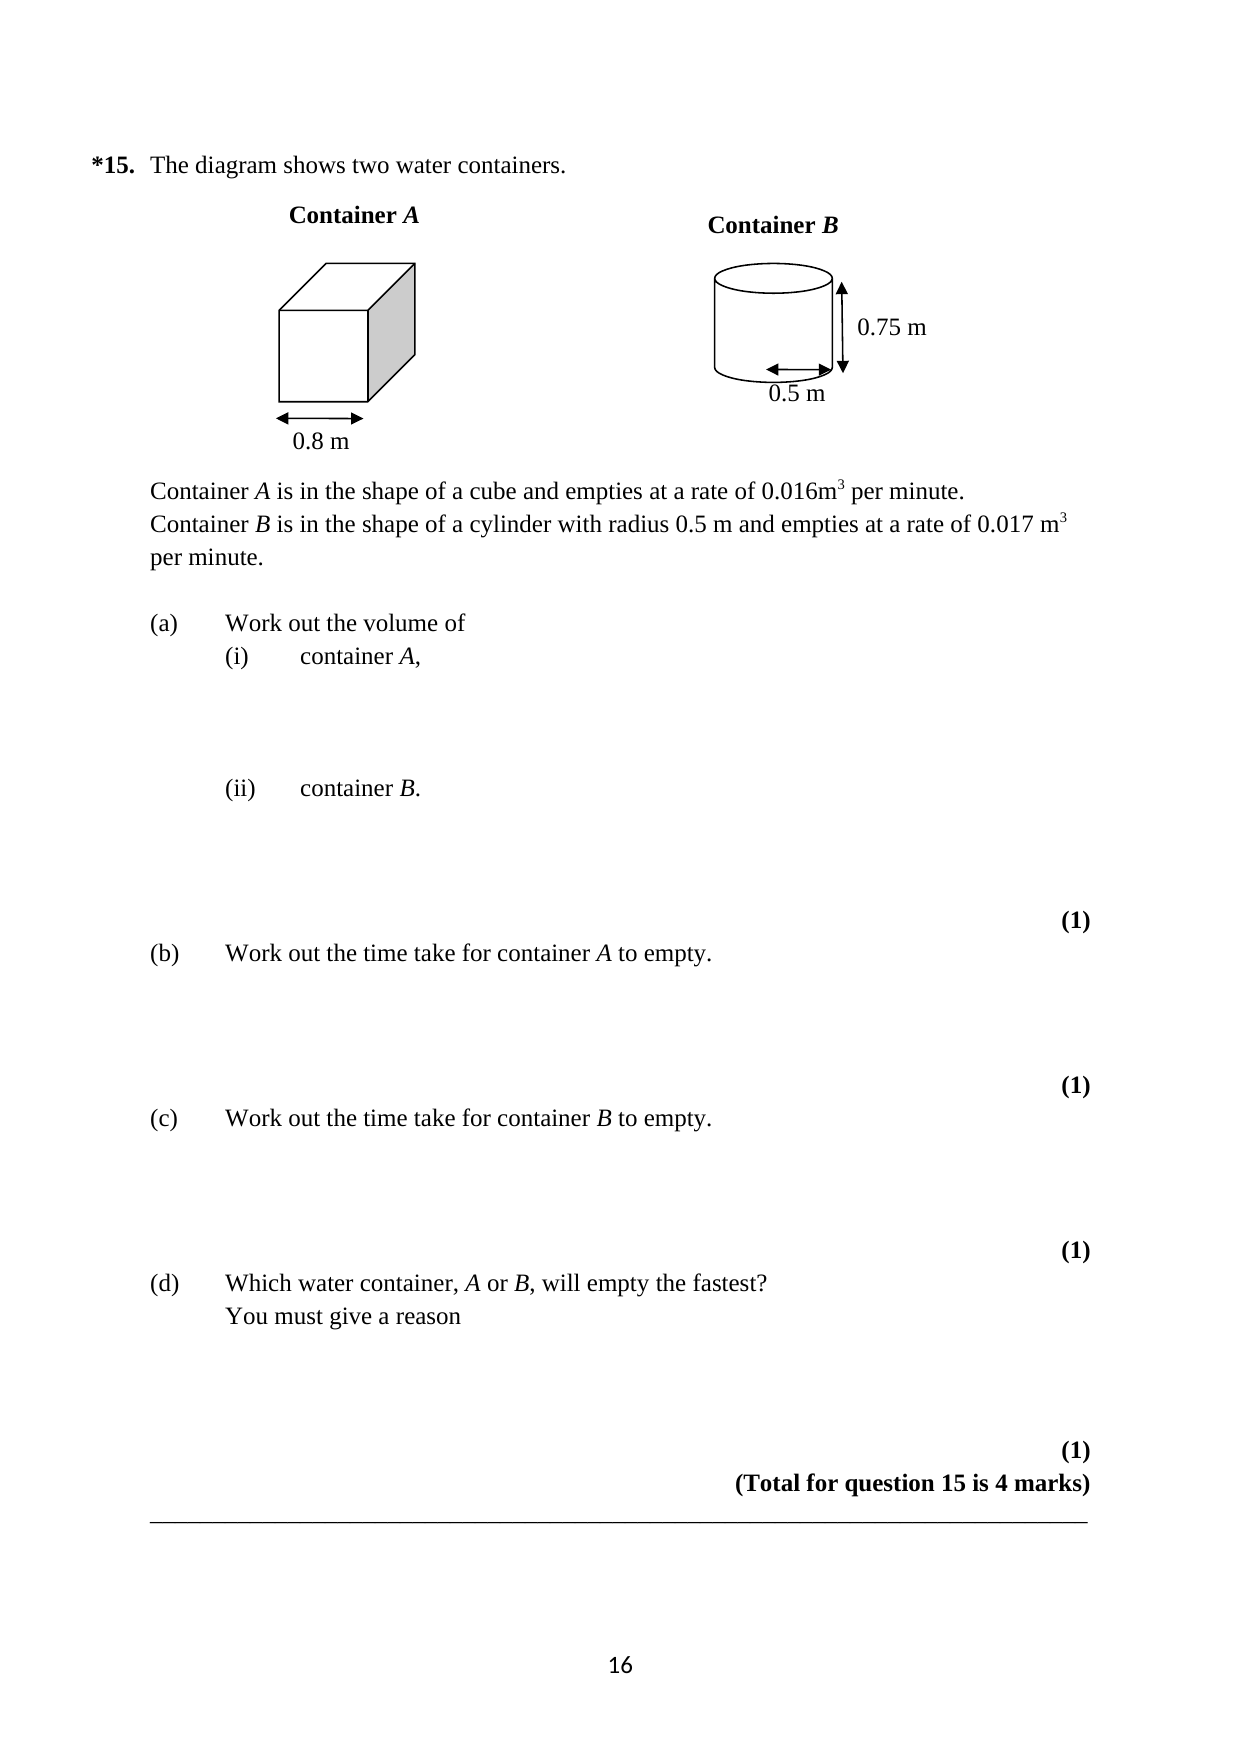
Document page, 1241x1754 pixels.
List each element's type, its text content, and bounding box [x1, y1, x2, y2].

text (b) Work out the time take for container A to empty. [150, 938, 1090, 967]
text Container A is in the shape of a cube and empties at a rate of 0.016m3 per minute. [150, 476, 1090, 505]
text (Total for question 15 is 4 marks) [150, 1468, 1090, 1497]
text ___________________________________________________________________________ [150, 1497, 1090, 1526]
text You must give a reason [150, 1301, 1090, 1330]
text Container B is in the shape of a cylinder with radius 0.5 m and empties at a rate of 0.017 m3 per minute. [150, 509, 1090, 571]
text (ii) container B. [150, 773, 1090, 802]
text (i) container A, [150, 641, 1090, 670]
text (1) [150, 1070, 1090, 1099]
text *15. The diagram shows two water containers. [91, 150, 1090, 179]
text (a) Work out the volume of [150, 608, 1090, 637]
text (1) [150, 1235, 1090, 1264]
text (d) Which water container, A or B, will empty the fastest? [150, 1268, 1090, 1297]
text (1) [150, 1436, 1090, 1464]
text (c) Work out the time take for container B to empty. [150, 1103, 1090, 1132]
text (1) [150, 905, 1090, 934]
